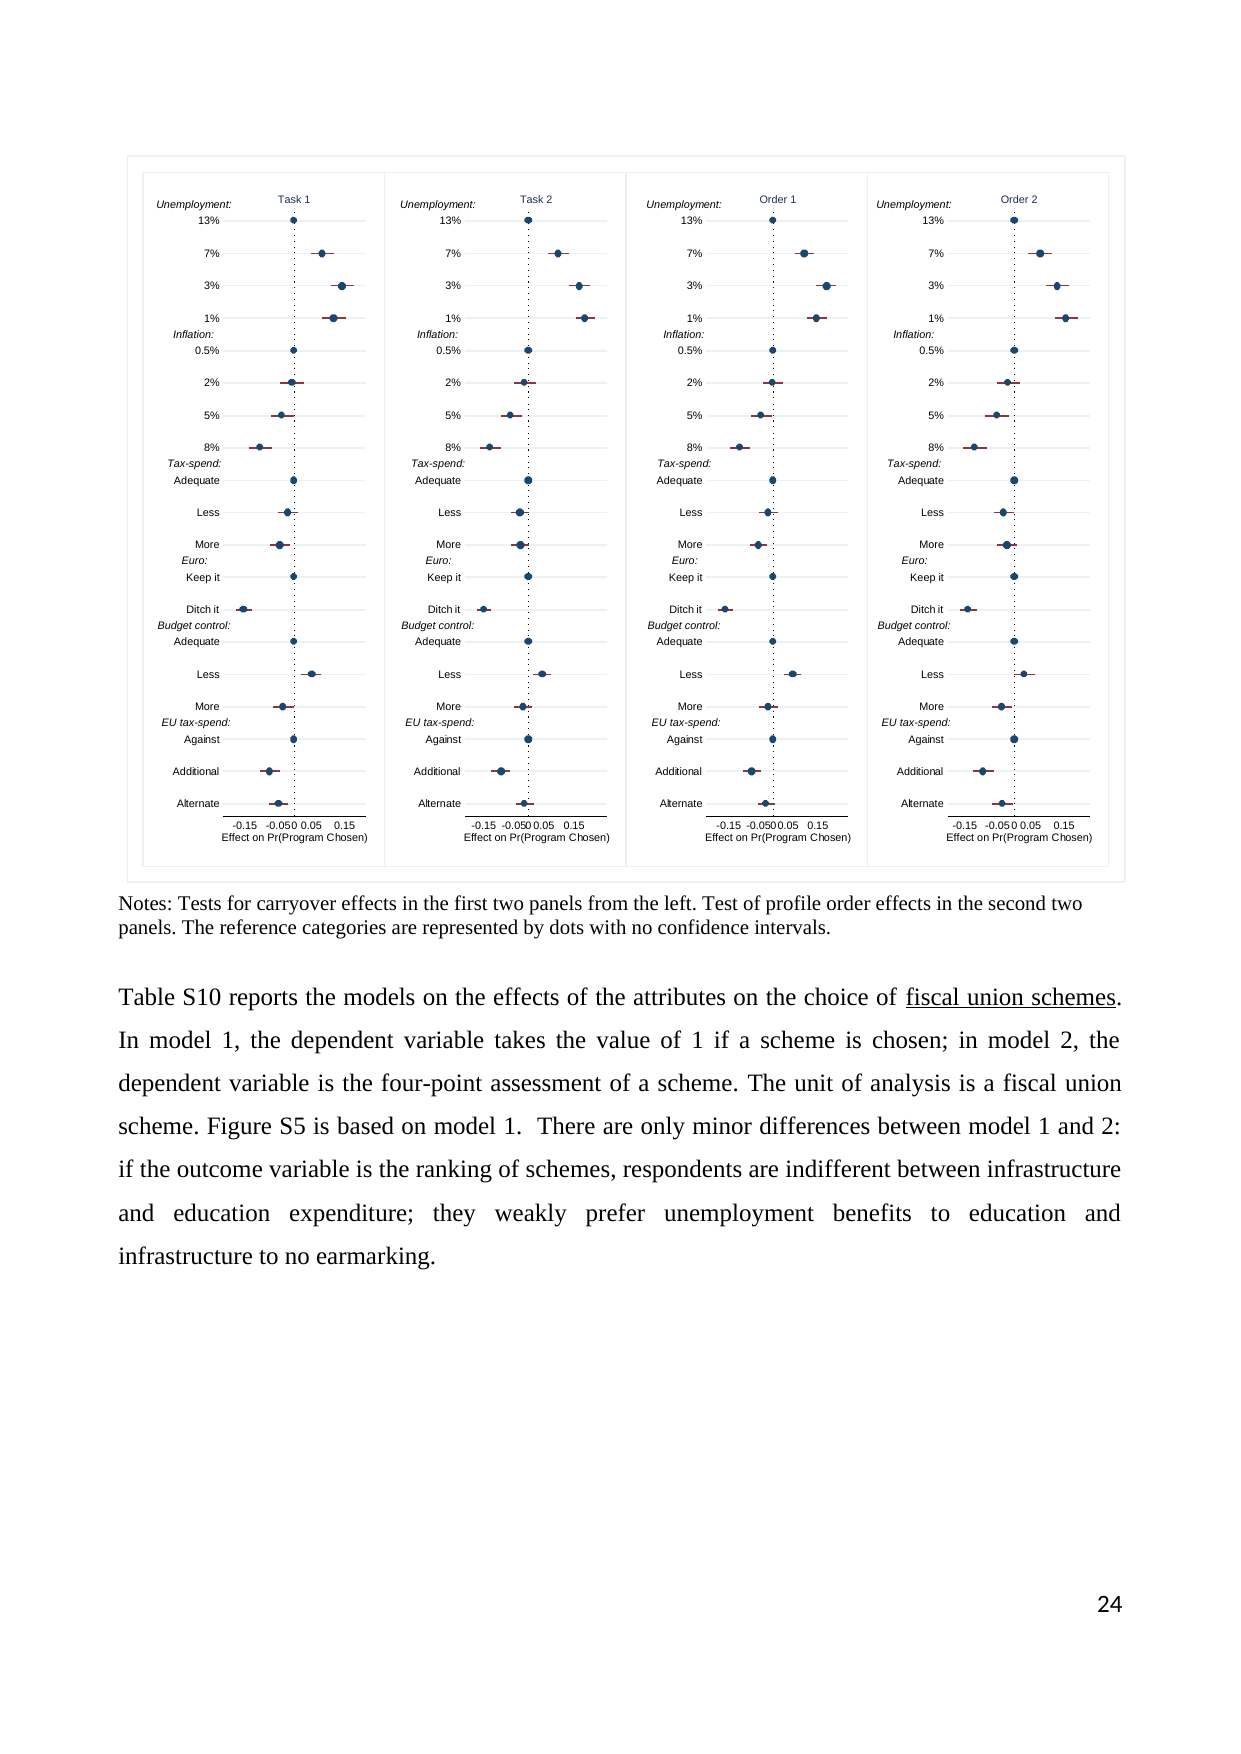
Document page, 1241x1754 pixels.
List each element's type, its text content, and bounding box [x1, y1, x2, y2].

text Table S10 reports the models on the effects of the attributes on the choice of fiscal union schemes. In model 1, the dependent variable takes the value of 1 if a scheme is chosen; in model 2, the dependent variable is the four-point assessment of a scheme. The unit of analysis is a fiscal union scheme. Figure S5 is based on model 1. There are only minor differences between model 1 and 2: if the outcome variable is the ranking of schemes, respondents are indifferent between infrastructure and education expenditure; they weakly prefer unemployment benefits to education and infrastructure to no earmarking. [118, 982, 1122, 1269]
text Notes: Tests for carryover effects in the first two panels from the left. Test of profile order effects in the second two panels. The reference categories are represented by dots with no confidence intervals. [118, 891, 1122, 939]
